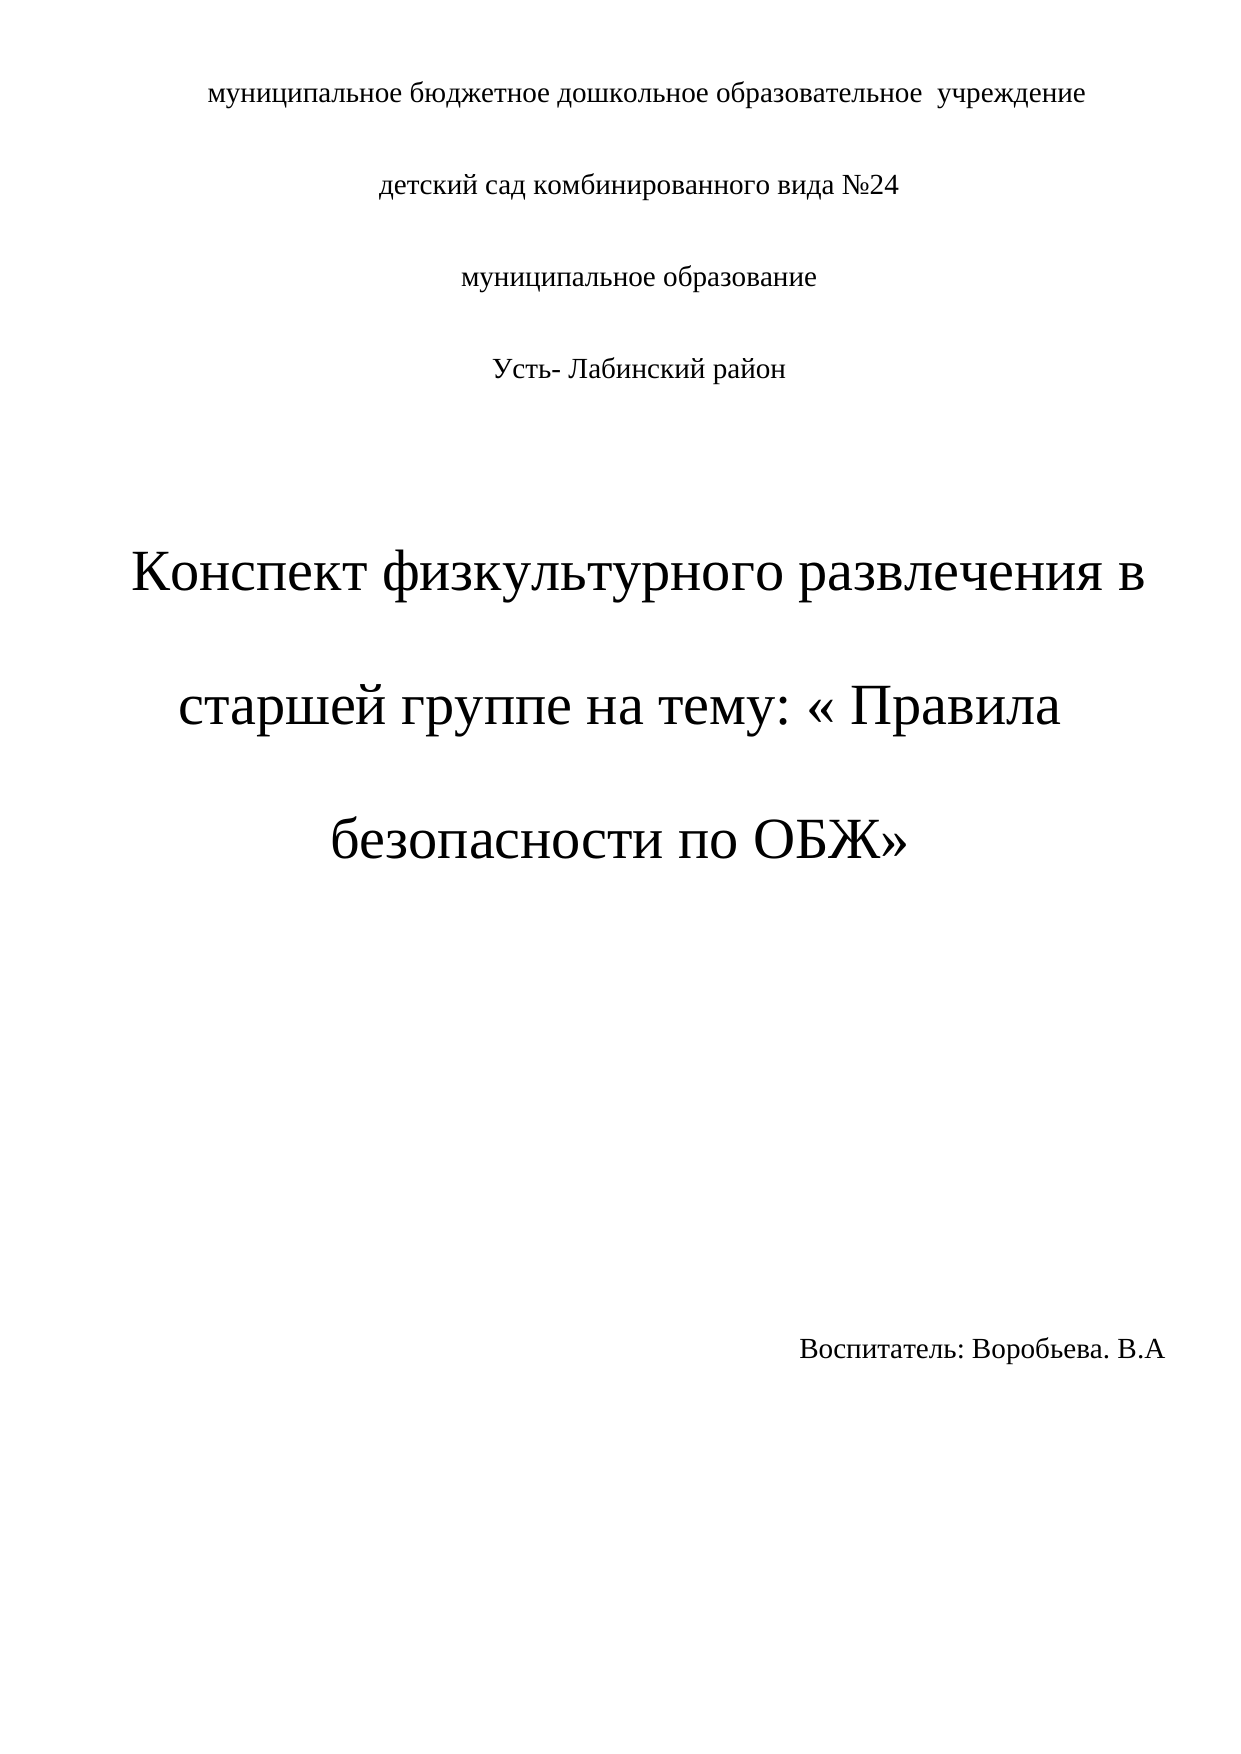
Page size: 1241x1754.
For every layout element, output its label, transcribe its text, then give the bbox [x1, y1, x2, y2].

text Конспект физкультурного развлечения в старшей группе на тему: « Правила безопасности по ОБЖ» [75, 535, 1165, 871]
text муниципальное бюджетное дошкольное образовательное учреждение [75, 75, 1165, 108]
text детский сад комбинированного вида №24 [75, 167, 1165, 201]
text Воспитатель: Воробьева. В.А [75, 1331, 1165, 1365]
text Усть- Лабинский район [75, 351, 1165, 385]
text муниципальное образование [75, 259, 1165, 293]
